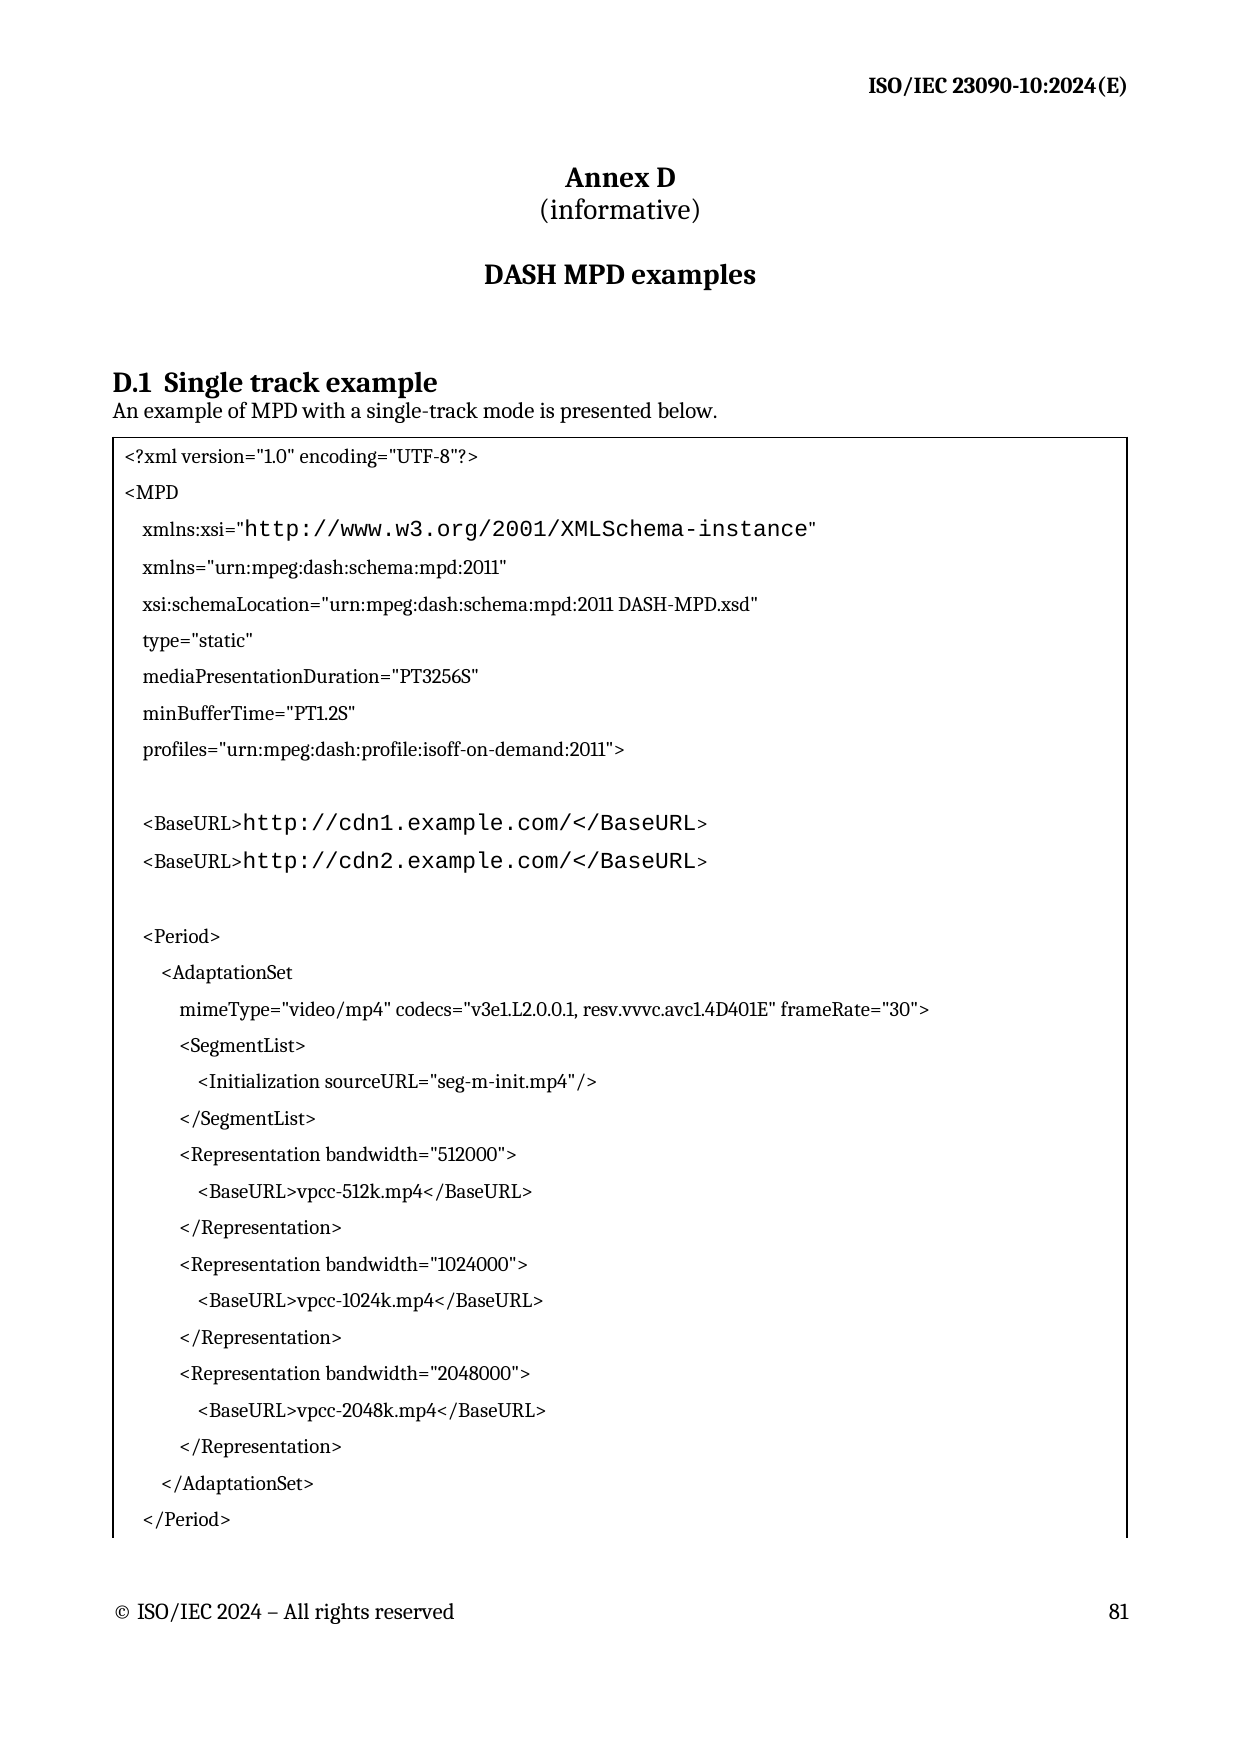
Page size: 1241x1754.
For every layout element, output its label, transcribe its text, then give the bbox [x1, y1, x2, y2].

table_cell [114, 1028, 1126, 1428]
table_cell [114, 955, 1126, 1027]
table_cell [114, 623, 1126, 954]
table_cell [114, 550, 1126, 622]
text (informative) DASH MPD examples [112, 161, 1128, 291]
text An example of MPD with a single-track mode is presented below. [112, 398, 1128, 424]
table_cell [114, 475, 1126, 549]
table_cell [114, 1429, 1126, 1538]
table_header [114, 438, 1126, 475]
text Single track example [112, 370, 1128, 398]
